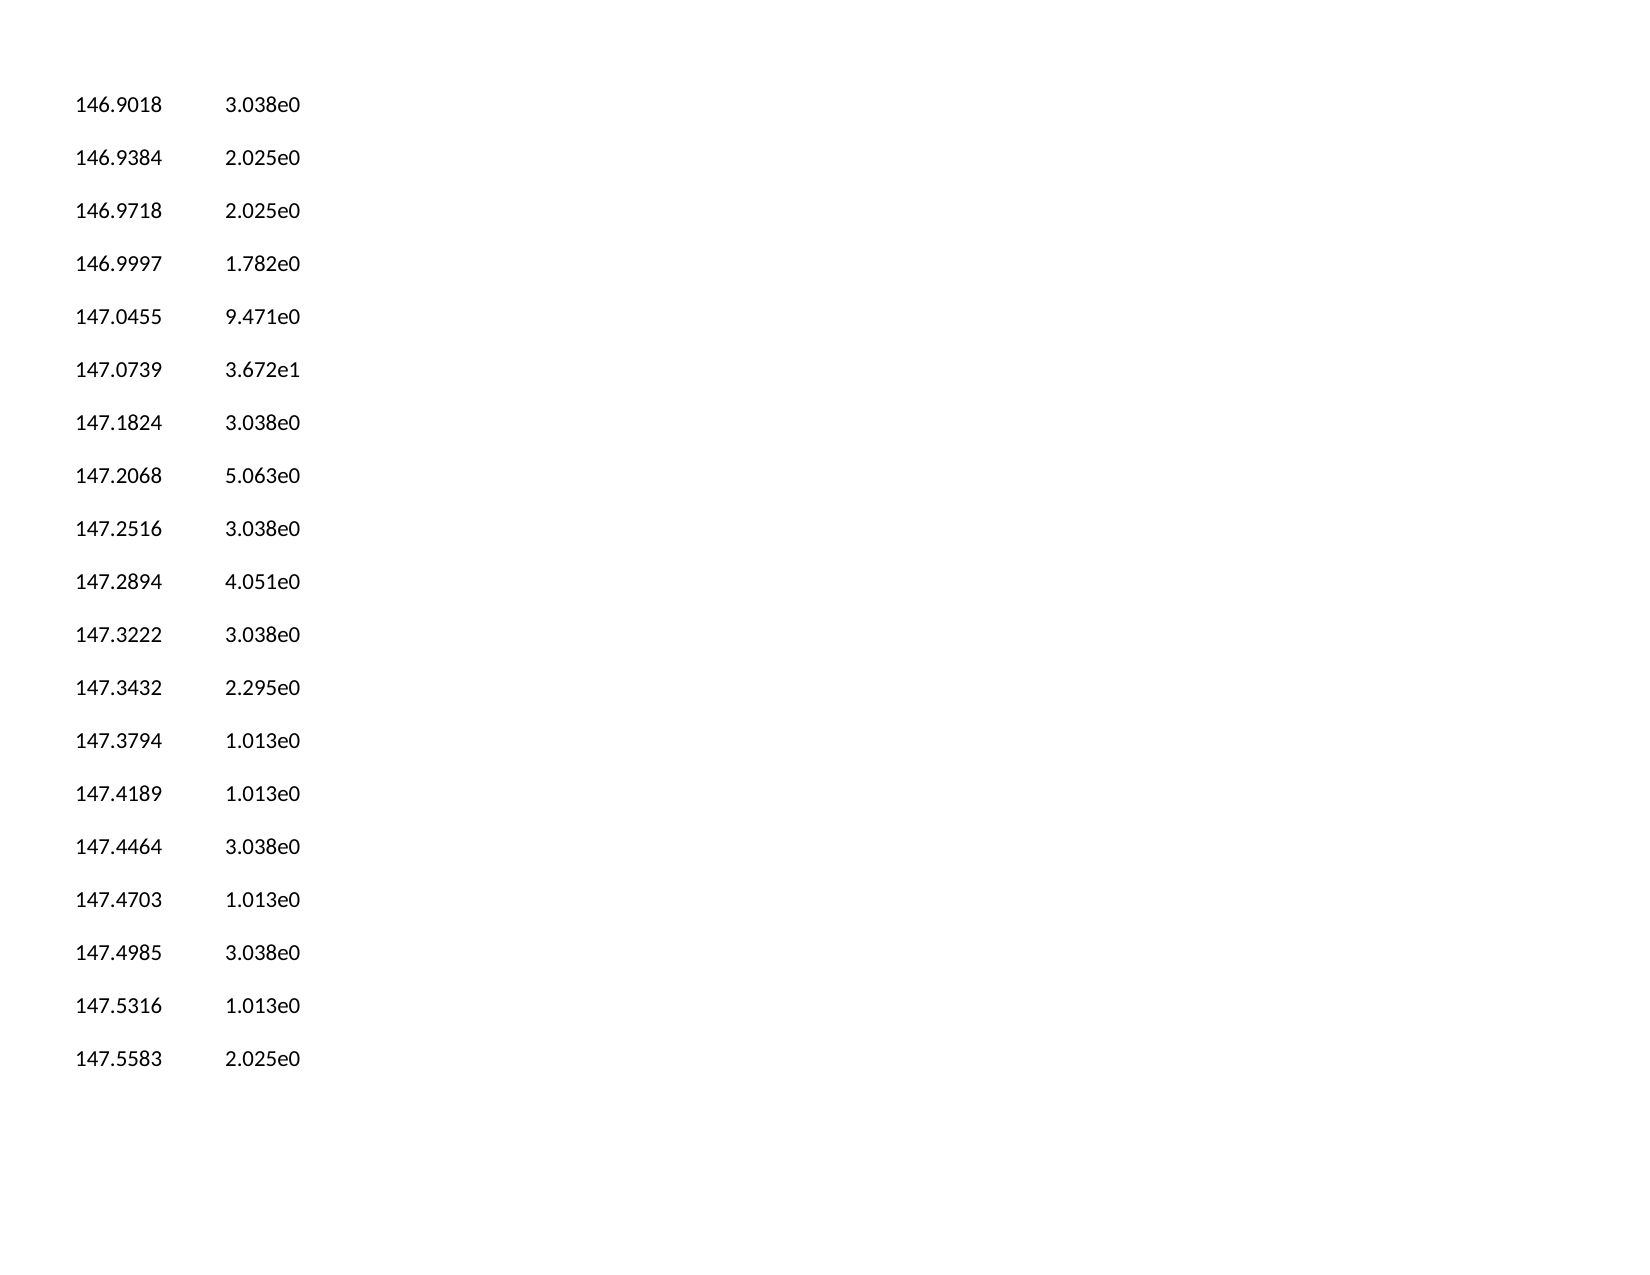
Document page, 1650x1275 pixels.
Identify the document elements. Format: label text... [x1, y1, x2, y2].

text 146.9384 2.025e0 [75, 143, 1563, 171]
text 147.3222 3.038e0 [75, 620, 1563, 648]
text 147.4464 3.038e0 [75, 832, 1563, 860]
text 147.5583 2.025e0 [75, 1044, 1563, 1072]
text 147.0739 3.672e1 [75, 355, 1563, 383]
text 147.2894 4.051e0 [75, 567, 1563, 595]
text 147.3432 2.295e0 [75, 673, 1563, 701]
text 146.9018 3.038e0 [75, 90, 1563, 118]
text 147.1824 3.038e0 [75, 408, 1563, 436]
text 146.9718 2.025e0 [75, 196, 1563, 224]
text 147.4703 1.013e0 [75, 885, 1563, 913]
text 147.3794 1.013e0 [75, 726, 1563, 754]
text 147.5316 1.013e0 [75, 991, 1563, 1019]
text 147.2068 5.063e0 [75, 461, 1563, 489]
text 146.9997 1.782e0 [75, 249, 1563, 277]
text 147.4985 3.038e0 [75, 938, 1563, 966]
text 147.2516 3.038e0 [75, 514, 1563, 542]
text 147.4189 1.013e0 [75, 779, 1563, 807]
text 147.0455 9.471e0 [75, 302, 1563, 330]
